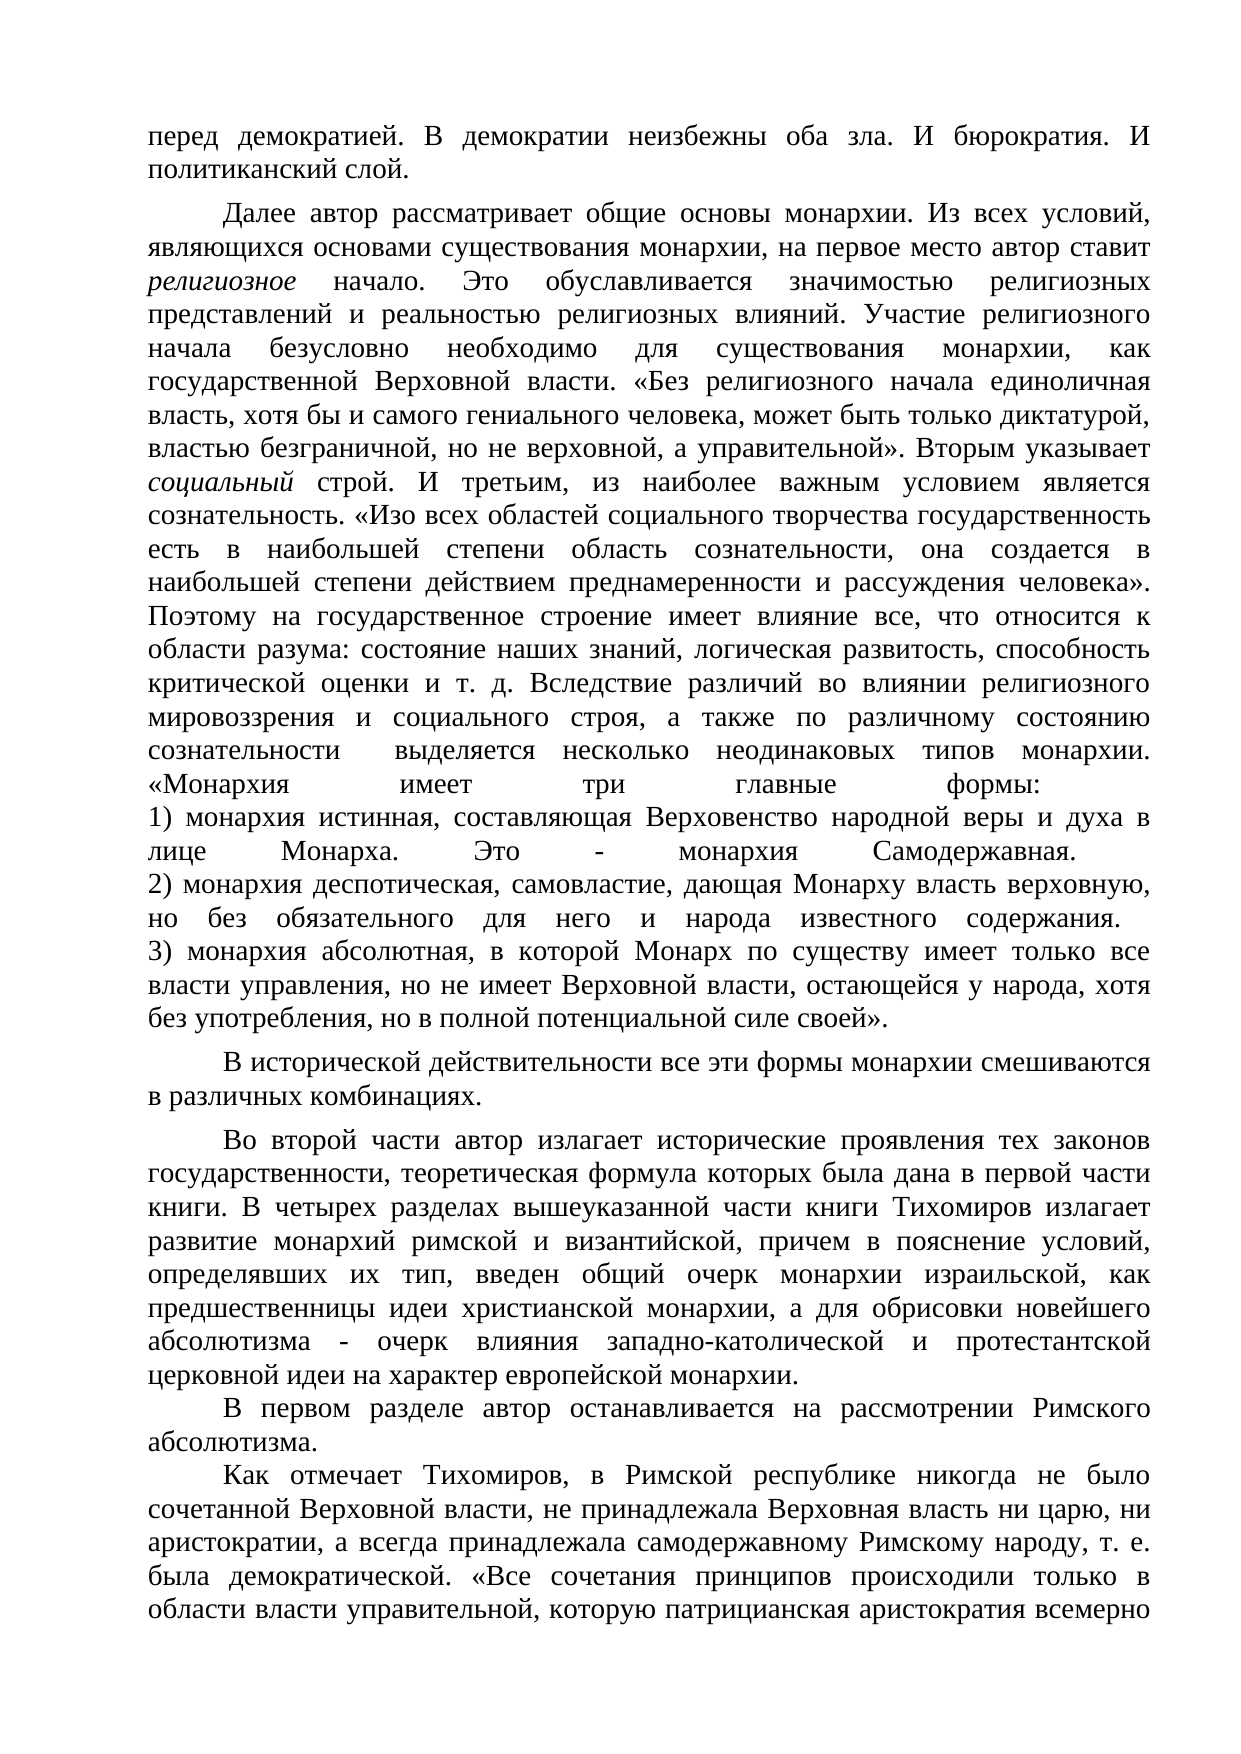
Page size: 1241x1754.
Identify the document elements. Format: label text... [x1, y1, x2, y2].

text Далее автор рассматривает общие основы монархии. Из всех условий, являющихся основами существования монархии, на первое место автор ставит религиозное начало. Это обуславливается значимостью религиозных представлений и реальностью религиозных влияний. Участие религиозного начала безусловно необходимо для существования монархии, как государственной Верховной власти. «Без религиозного начала единоличная власть, хотя бы и самого гениального человека, может быть только диктатурой, властью безграничной, но не верховной, а управительной». Вторым указывает социальный строй. И третьим, из наиболее важным условием является сознательность. «Изо всех областей социального творчества государственность есть в наибольшей степени область сознательности, она создается в наибольшей степени действием преднамеренности и рассуждения человека». Поэтому на государственное строение имеет влияние все, что относится к области разума: состояние наших знаний, логическая развитость, способность критической оценки и т. д. Вследствие различий во влиянии религиозного мировоззрения и социального строя, а также по различному состоянию сознательности выделяется несколько неодинаковых типов монархии. «Монархия имеет три главные формы: 1) монархия истинная, составляющая Верховенство народной веры и духа в лице Монарха. Это - монархия Самодержавная. 2) монархия деспотическая, самовластие, дающая Монарху власть верховную, но без обязательного для него и народа известного содержания. 3) монархия абсолютная, в которой Монарх по существу имеет только все власти управления, но не имеет Верховной власти, остающейся у народа, хотя без употребления, но в полной потенциальной силе своей». [148, 196, 1152, 1034]
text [148, 1457, 1152, 1625]
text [148, 118, 1152, 185]
text В первом разделе автор останавливается на рассмотрении Римского абсолютизма. [148, 1390, 1152, 1457]
text Во второй части автор излагает исторические проявления тех законов государственности, теоретическая формула которых была дана в первой части книги. В четырех разделах вышеуказанной части книги Тихомиров излагает развитие монархий римской и византийской, причем в пояснение условий, определявших их тип, введен общий очерк монархии израильской, как предшественницы идеи христианской монархии, а для обрисовки новейшего абсолютизма - очерк влияния западно-католической и протестантской церковной идеи на характер европейской монархии. [148, 1122, 1152, 1390]
text В исторической действительности все эти формы монархии смешиваются в различных комбинациях. [148, 1044, 1152, 1112]
